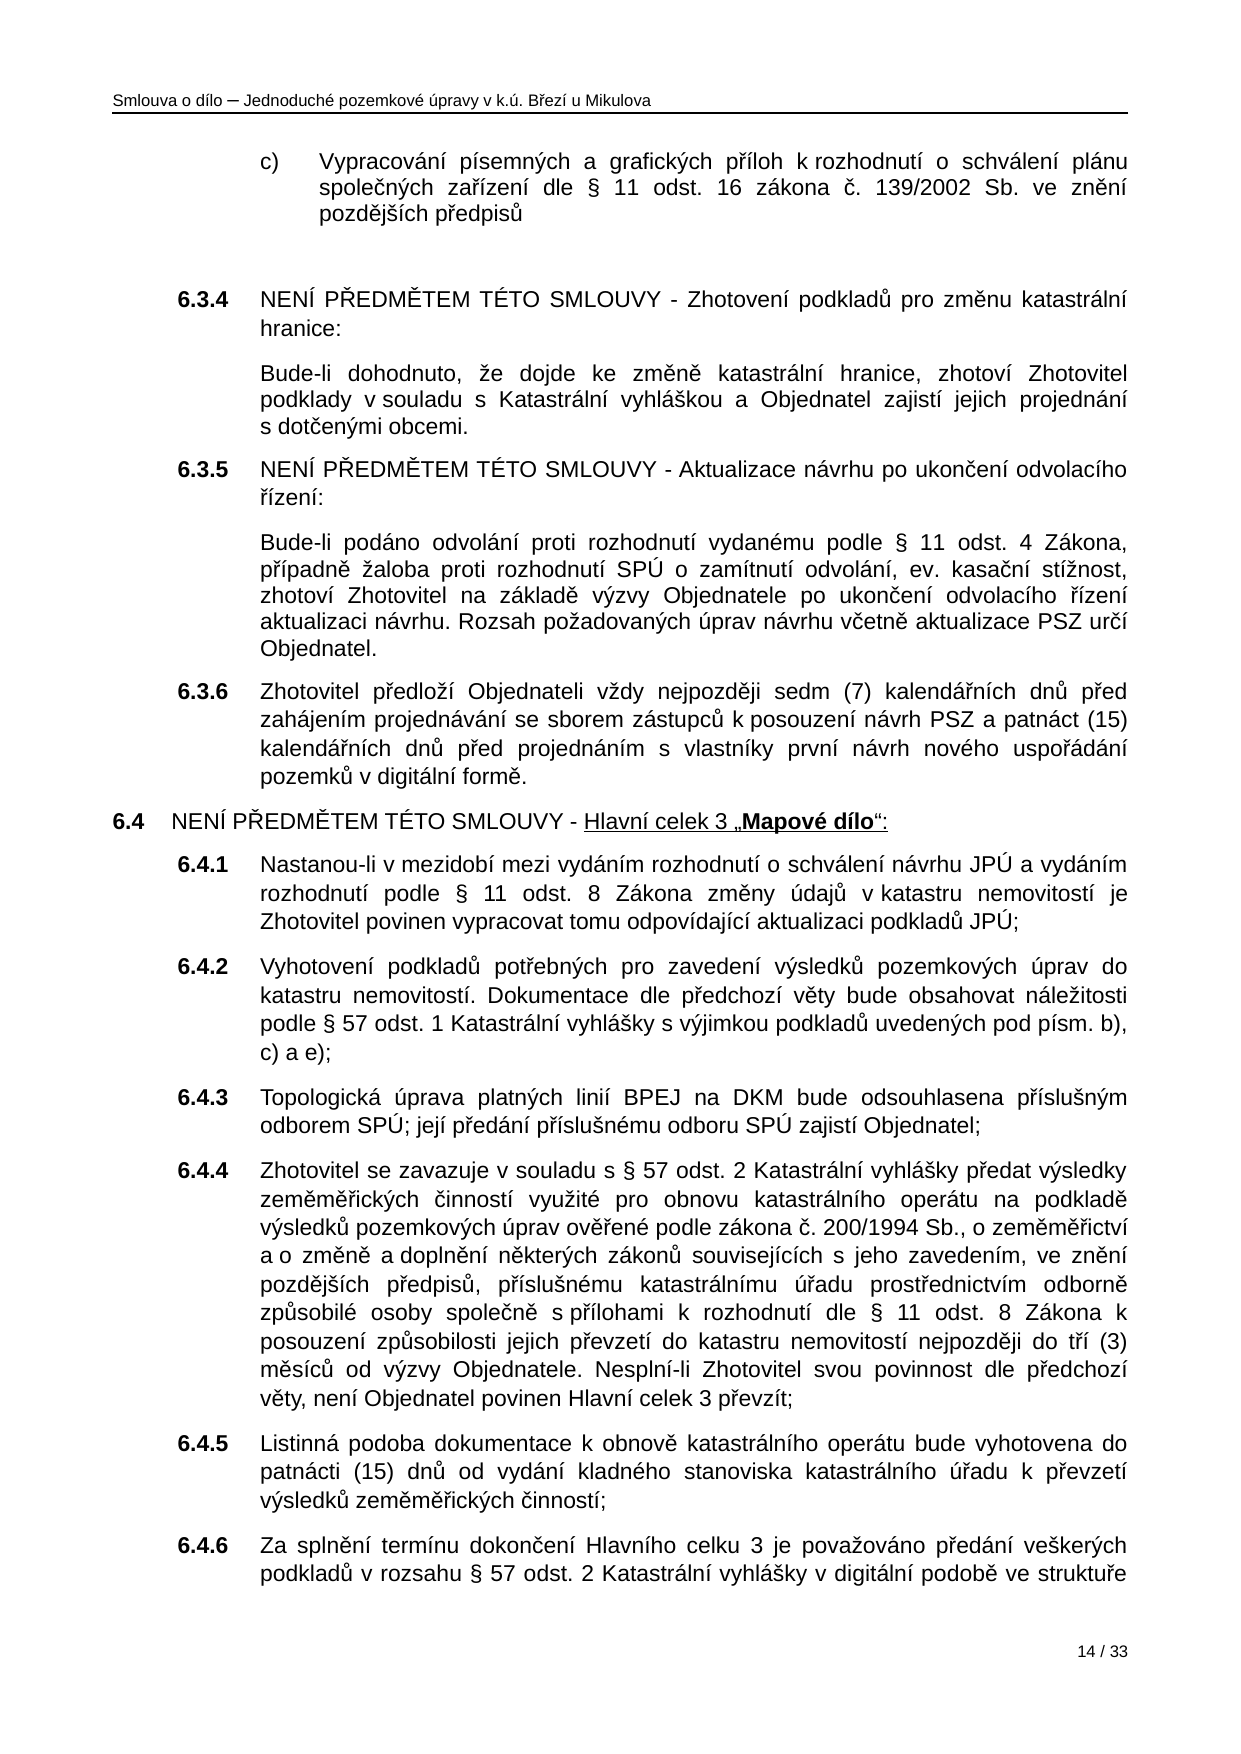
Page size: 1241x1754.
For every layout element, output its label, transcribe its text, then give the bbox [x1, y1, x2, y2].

text Nastanou-li v mezidobí mezi vydáním rozhodnutí o schválení návrhu JPÚ a vydáním rozhodnutí podle § 11 odst. 8 Zákona změny údajů v katastru nemovitostí je Zhotovitel povinen vypracovat tomu odpovídající aktualizaci podkladů JPÚ; [177, 851, 1128, 934]
text NENÍ PŘEDMĚTEM TÉTO SMLOUVY - Zhotovení podkladů pro změnu katastrální hranice: [177, 286, 1128, 341]
text Zhotovitel předloží Objednateli vždy nejpozději sedm (7) kalendářních dnů před zahájením projednávání se sborem zástupců k posouzení návrh PSZ a patnáct (15) kalendářních dnů před projednáním s vlastníky první návrh nového uspořádání pozemků v digitální formě. [177, 678, 1128, 789]
text Zhotovitel se zavazuje v souladu s § 57 odst. 2 Katastrální vyhlášky předat výsledky zeměměřických činností využité pro obnovu katastrálního operátu na podkladě výsledků pozemkových úprav ověřené podle zákona č. 200/1994 Sb., o zeměměřictví a o změně a doplnění některých zákonů souvisejících s jeho zavedením, ve znění pozdějších předpisů, příslušnému katastrálnímu úřadu prostřednictvím odborně způsobilé osoby společně s přílohami k rozhodnutí dle § 11 odst. 8 Zákona k posouzení způsobilosti jejich převzetí do katastru nemovitostí nejpozději do tří (3) měsíců od výzvy Objednatele. Nesplní-li Zhotovitel svou povinnost dle předchozí věty, není Objednatel povinen Hlavní celek 3 převzít; [177, 1157, 1128, 1411]
list Bude-li dohodnuto, že dojde ke změně katastrální hranice, zhotoví Zhotovitel podklady v souladu s Katastrální vyhláškou a Objednatel zajistí jejich projednání s dotčenými obcemi. [260, 360, 1128, 439]
text Listinná podoba dokumentace k obnově katastrálního operátu bude vyhotovena do patnácti (15) dnů od vydání kladného stanoviska katastrálního úřadu k převzetí výsledků zeměměřických činností; [177, 1430, 1128, 1513]
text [177, 1532, 1128, 1586]
text NENÍ PŘEDMĚTEM TÉTO SMLOUVY - Hlavní celek 3 „Mapové dílo“: [112, 808, 1128, 834]
text Vyhotovení podkladů potřebných pro zavedení výsledků pozemkových úprav do katastru nemovitostí. Dokumentace dle předchozí věty bude obsahovat náležitosti podle § 57 odst. 1 Katastrální vyhlášky s výjimkou podkladů uvedených pod písm. b), c) a e); [177, 953, 1128, 1065]
list Vypracování písemných a grafických příloh k rozhodnutí o schválení plánu společných zařízení dle § 11 odst. 16 zákona č. 139/2002 Sb. ve znění pozdějších předpisů [260, 148, 1128, 227]
text NENÍ PŘEDMĚTEM TÉTO SMLOUVY - Aktualizace návrhu po ukončení odvolacího řízení: [177, 456, 1128, 511]
list Bude-li podáno odvolání proti rozhodnutí vydanému podle § 11 odst. 4 Zákona, případně žaloba proti rozhodnutí SPÚ o zamítnutí odvolání, ev. kasační stížnost, zhotoví Zhotovitel na základě výzvy Objednatele po ukončení odvolacího řízení aktualizaci návrhu. Rozsah požadovaných úprav návrhu včetně aktualizace PSZ určí Objednatel. [260, 529, 1128, 661]
text Topologická úprava platných linií BPEJ na DKM bude odsouhlasena příslušným odborem SPÚ; její předání příslušnému odboru SPÚ zajistí Objednatel; [177, 1083, 1128, 1138]
